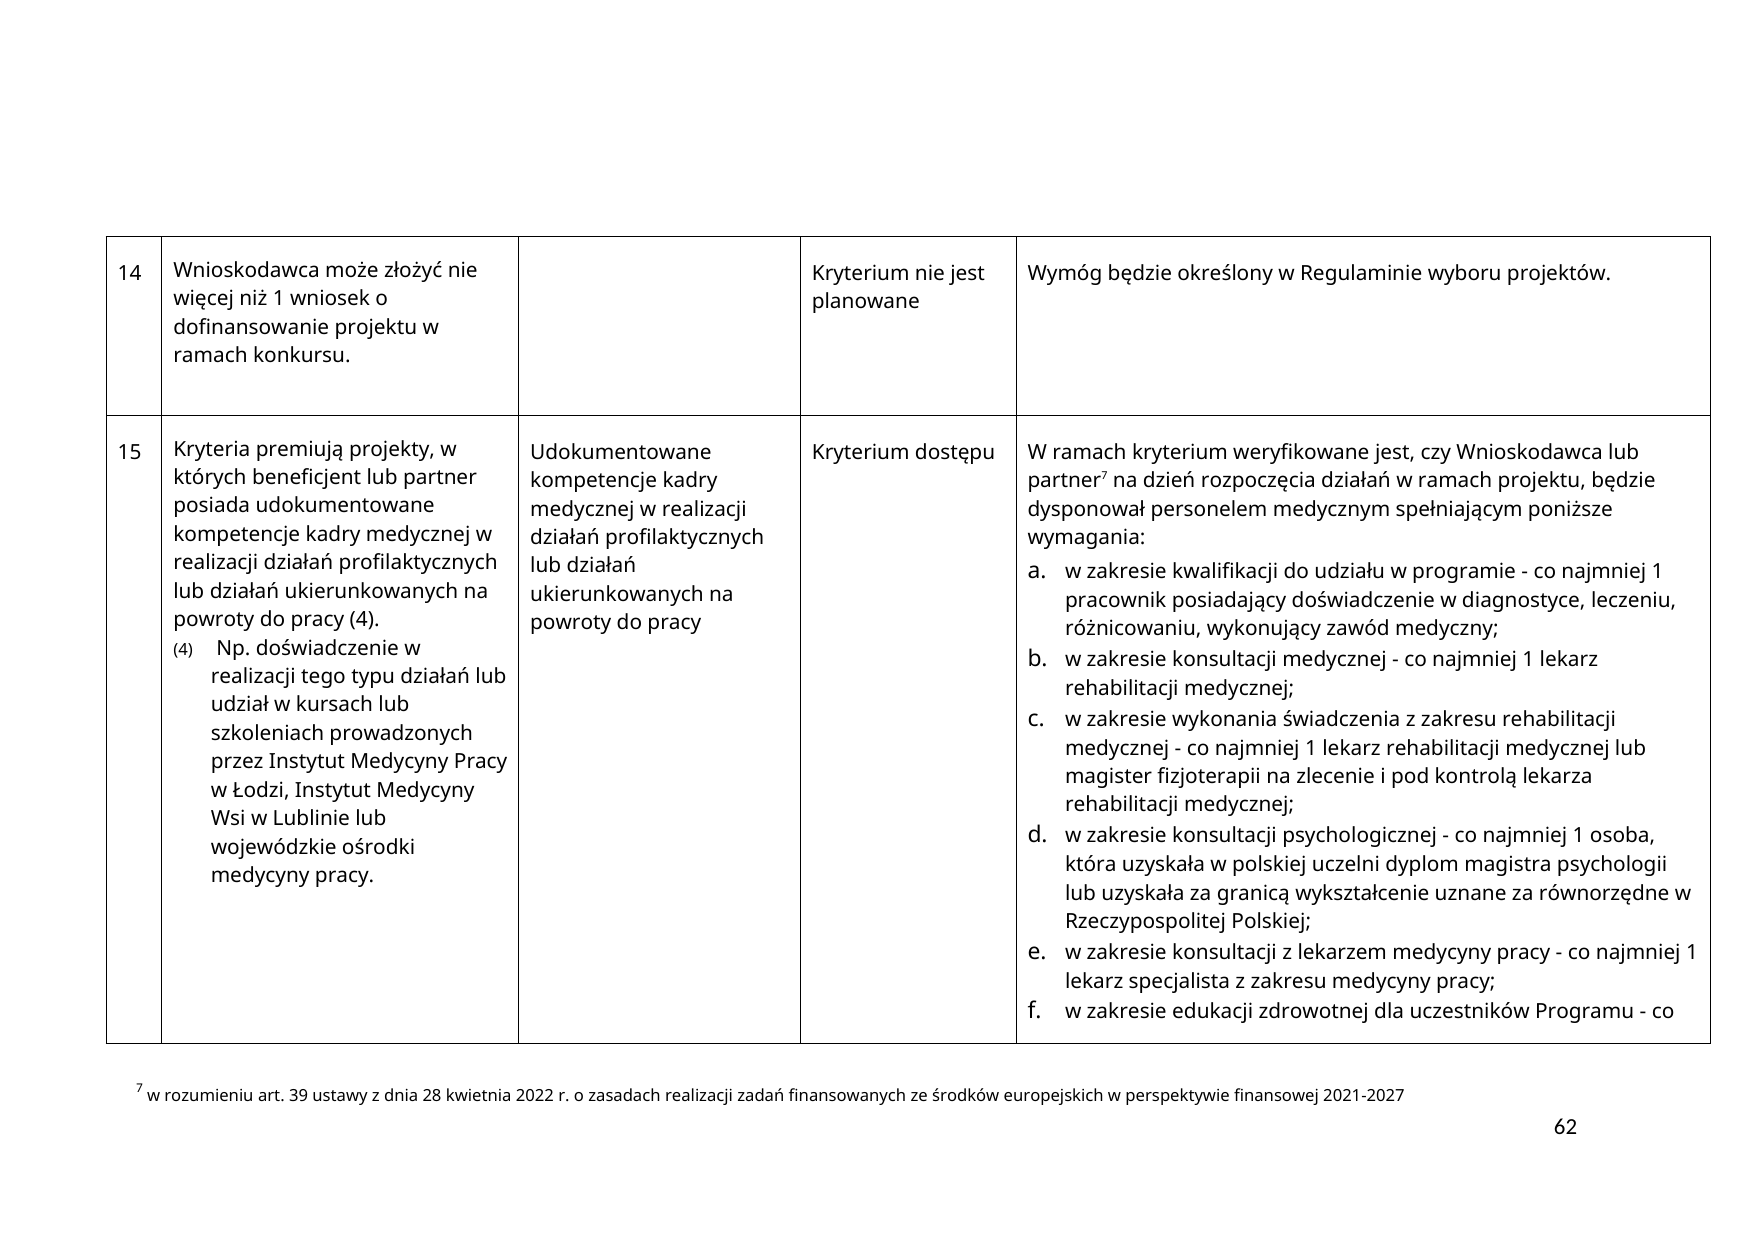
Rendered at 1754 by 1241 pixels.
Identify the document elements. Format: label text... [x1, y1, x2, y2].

table_cell Kryterium dostępu [801, 416, 1016, 1043]
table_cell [519, 416, 800, 1043]
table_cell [162, 416, 518, 1043]
table_cell Wnioskodawca może złożyć nie więcej niż 1 wniosek o dofinansowanie projektu w ramach konkursu. [162, 237, 518, 415]
table_cell Kryterium nie jest planowane [801, 237, 1016, 415]
table_cell 14 [107, 237, 161, 415]
table_cell 15 [107, 416, 161, 1043]
table_cell Wymóg będzie określony w Regulaminie wyboru projektów. [1017, 237, 1710, 415]
table_cell [519, 237, 800, 415]
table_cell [1017, 416, 1710, 1043]
